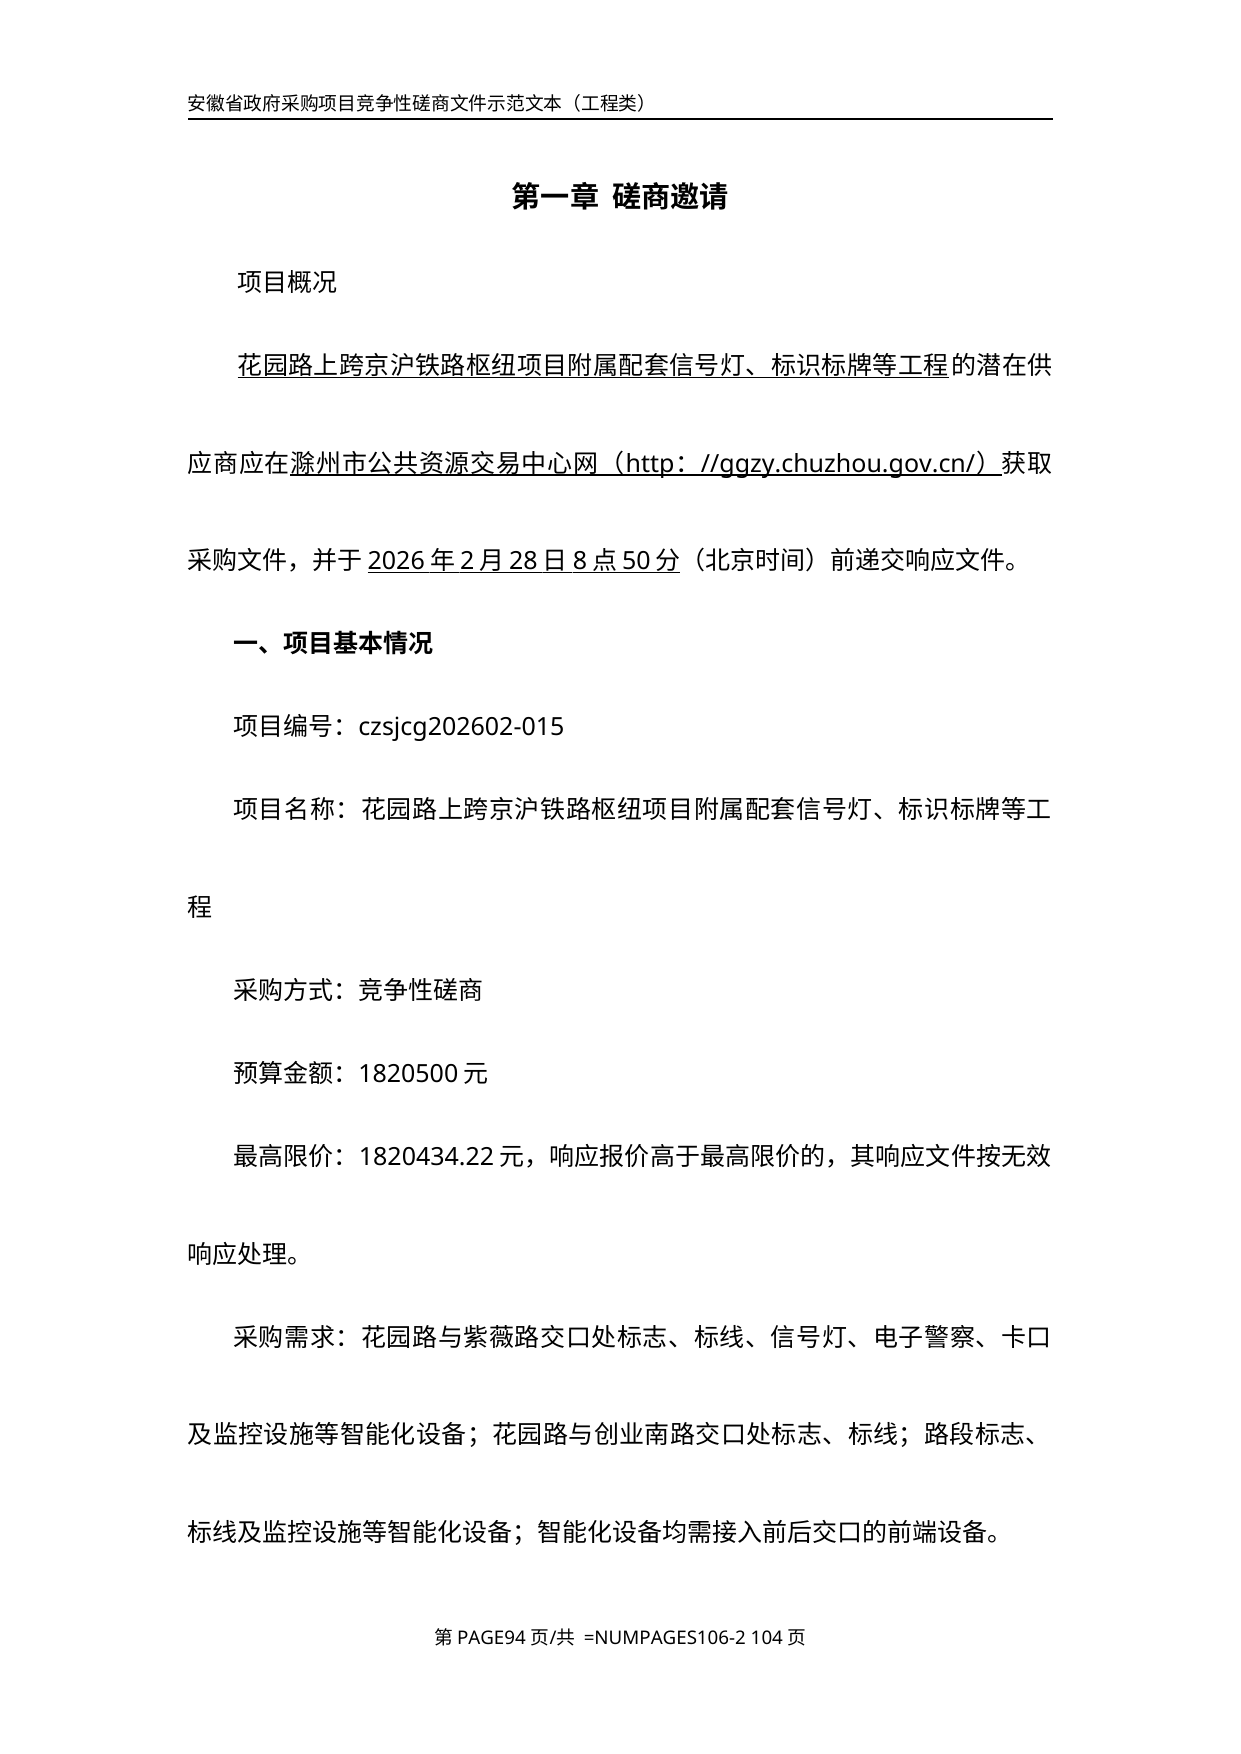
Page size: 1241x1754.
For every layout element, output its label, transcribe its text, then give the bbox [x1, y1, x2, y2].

text 一、项目基本情况 [187, 609, 1053, 674]
text 项目编号：czsjcg202602-015 [187, 692, 1053, 757]
text 最高限价：1820434.22元，响应报价高于最高限价的，其响应文件按无效响应处理。 [187, 1122, 1053, 1285]
text 项目名称：花园路上跨京沪铁路枢纽项目附属配套信号灯、标识标牌等工程 [187, 776, 1053, 938]
text 采购需求：花园路与紫薇路交口处标志、标线、信号灯、电子警察、卡口及监控设施等智能化设备；花园路与创业南路交口处标志、标线；路段标志、标线及监控设施等智能化设备；智能化设备均需接入前后交口的前端设备。 [187, 1303, 1053, 1563]
text 花园路上跨京沪铁路枢纽项目附属配套信号灯、标识标牌等工程的潜在供应商应在滁州市公共资源交易中心网（http：//ggzy.chuzhou.gov.cn/）获取采购文件，并于2026年2月28日8点50分（北京时间）前递交响应文件。 [187, 331, 1053, 591]
text 第一章 磋商邀请 [187, 162, 1053, 227]
text 项目概况 [187, 248, 1053, 313]
text 预算金额：1820500元 [187, 1039, 1053, 1104]
text 采购方式：竞争性磋商 [187, 956, 1053, 1021]
